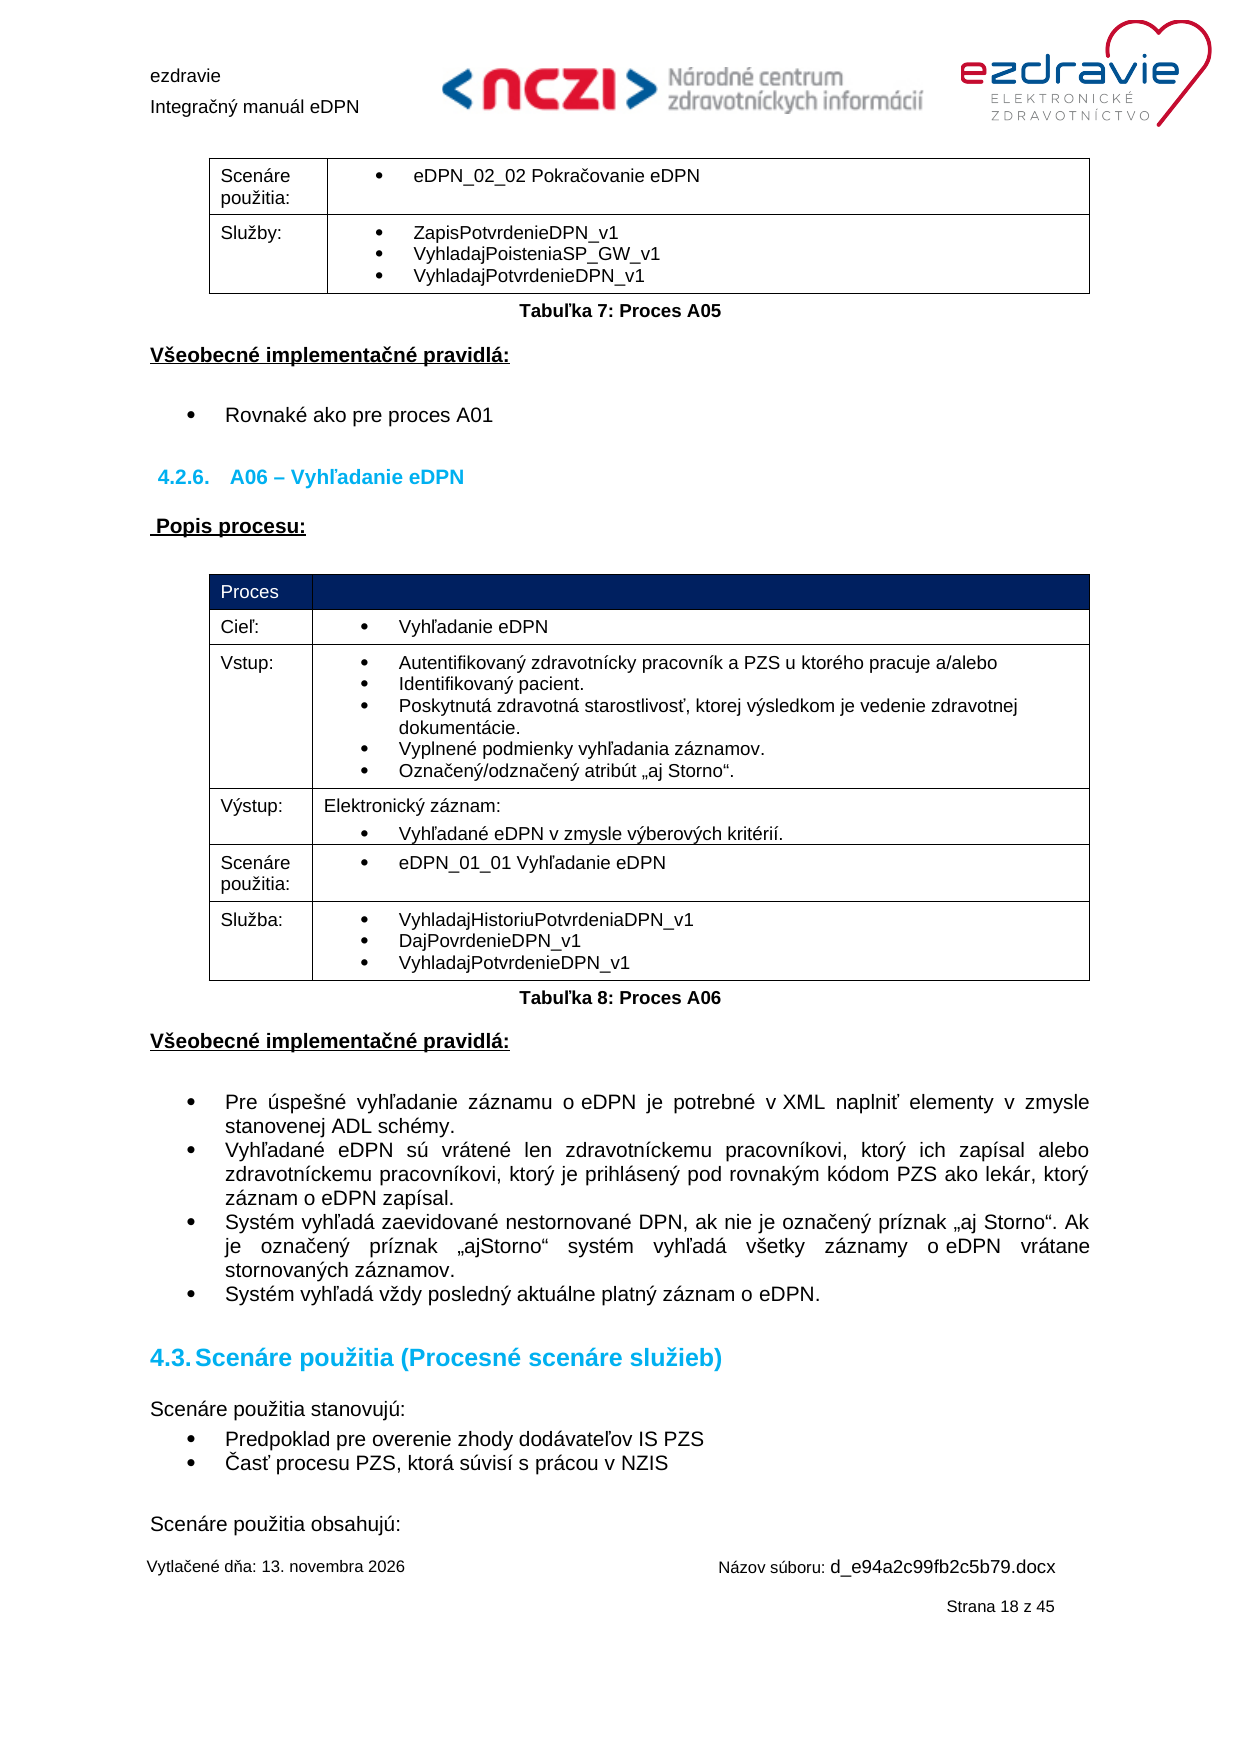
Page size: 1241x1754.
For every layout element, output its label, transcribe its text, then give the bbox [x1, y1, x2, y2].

list Rovnaké ako pre proces A01 [187, 403, 1090, 427]
list Vyhľadané eDPN sú vrátené len zdravotníckemu pracovníkovi, ktorý ich zapísal alebo zdravotníckemu pracovníkovi, ktorý je prihlásený pod rovnakým kódom PZS ako lekár, ktorý záznam o eDPN zapísal. [187, 1138, 1090, 1210]
table_cell Autentifikovaný zdravotnícky pracovník a PZS u ktorého pracuje a/alebo Identifikovaný pacient. Poskytnutá zdravotná starostlivosť, ktorej výsledkom je vedenie zdravotnej dokumentácie. Vyplnené podmienky vyhľadania záznamov. Označený/odznačený atribút „aj Storno“. [313, 645, 1089, 788]
table_cell Elektronický záznam: Vyhľadané eDPN v zmysle výberových kritérií. [313, 789, 1089, 844]
list Pre úspešné vyhľadanie záznamu o eDPN je potrebné v XML naplniť elementy v zmysle stanovenej ADL schémy. [187, 1090, 1090, 1138]
table_cell eDPN_02_02 Pokračovanie eDPN [328, 159, 1089, 214]
table_cell Vyhľadanie eDPN [313, 610, 1089, 644]
text Tabuľka 7: Proces A05 [150, 300, 1090, 322]
text Popis procesu: [150, 513, 1090, 537]
text Tabuľka 8: Proces A06 [150, 987, 1090, 1008]
table_cell Vstup: [210, 645, 312, 788]
table_cell Cieľ: [210, 610, 312, 644]
table_cell Služby: [210, 215, 327, 293]
text Scenáre použitia stanovujú: [150, 1397, 1090, 1421]
table_cell VyhladajHistoriuPotvrdeniaDPN_v1 DajPovrdenieDPN_v1 VyhladajPotvrdenieDPN_v1 [313, 902, 1089, 979]
list Časť procesu PZS, ktorá súvisí s prácou v NZIS [187, 1451, 1090, 1475]
subtitle A06 – Vyhľadanie eDPN [158, 464, 1090, 488]
table_header Proces [210, 575, 312, 609]
list Predpoklad pre overenie zhody dodávateľov IS PZS [187, 1427, 1090, 1451]
picture [961, 20, 1212, 127]
table_cell Výstup: [210, 789, 312, 844]
text Všeobecné implementačné pravidlá: [150, 1029, 1090, 1053]
table_cell eDPN_01_01 Vyhľadanie eDPN [313, 845, 1089, 901]
list Systém vyhľadá vždy posledný aktuálne platný záznam o eDPN. [187, 1282, 1090, 1306]
list Systém vyhľadá zaevidované nestornované DPN, ak nie je označený príznak „aj Storno“. Ak je označený príznak „ajStorno“ systém vyhľadá všetky záznamy o eDPN vrátane stornovaných záznamov. [187, 1210, 1090, 1282]
picture [442, 67, 924, 114]
table_cell Služba: [210, 902, 312, 979]
table_cell Scenáre použitia: [210, 845, 312, 901]
text Scenáre použitia obsahujú: [150, 1512, 1090, 1536]
table_header [313, 575, 1089, 609]
subtitle Scenáre použitia (Procesné scenáre služieb) [150, 1343, 1090, 1372]
table_cell Scenáre použitia: [210, 159, 327, 214]
text Všeobecné implementačné pravidlá: [150, 342, 1090, 366]
table_cell ZapisPotvrdenieDPN_v1 VyhladajPoisteniaSP_GW_v1 VyhladajPotvrdenieDPN_v1 [328, 215, 1089, 293]
